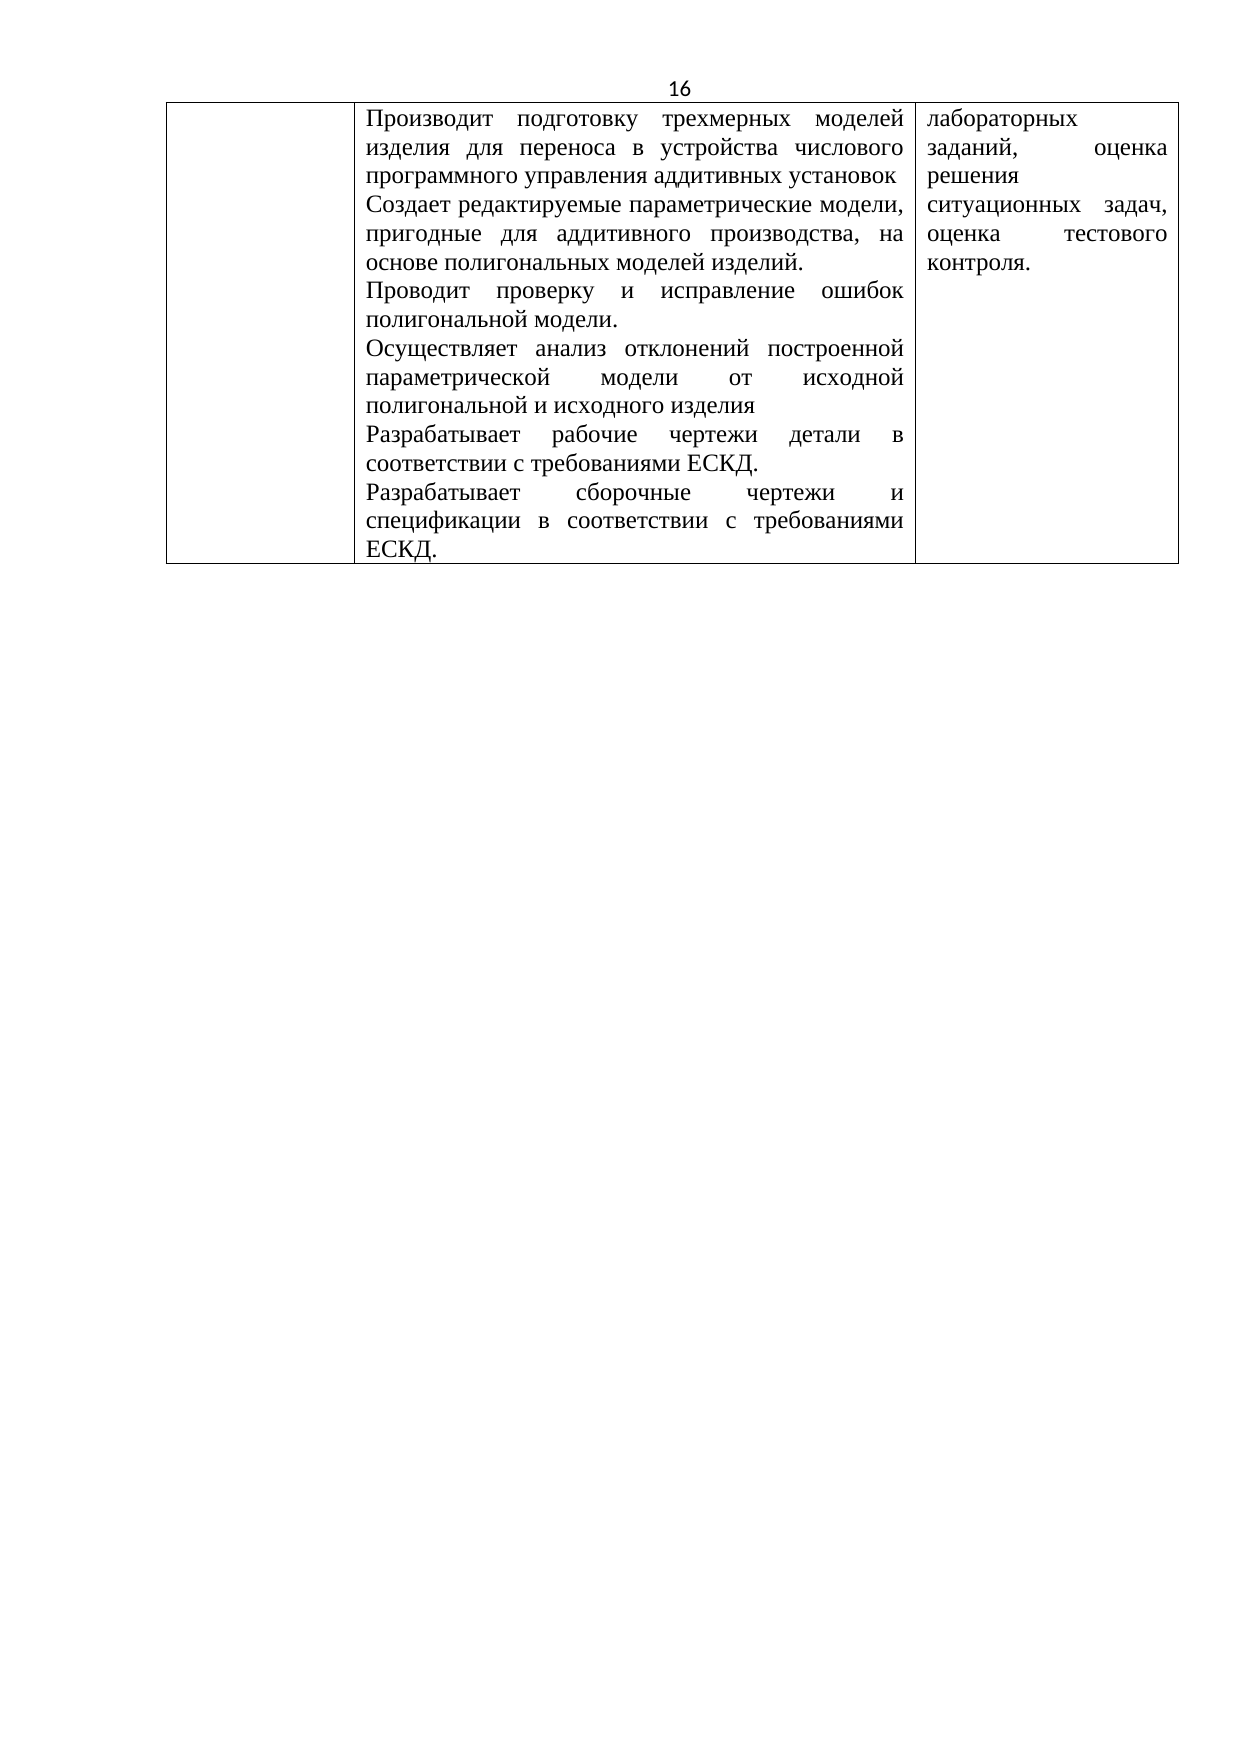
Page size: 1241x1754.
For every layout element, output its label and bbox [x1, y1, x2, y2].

table_cell [916, 103, 1178, 563]
table_cell [355, 103, 915, 563]
table_cell [167, 103, 354, 563]
